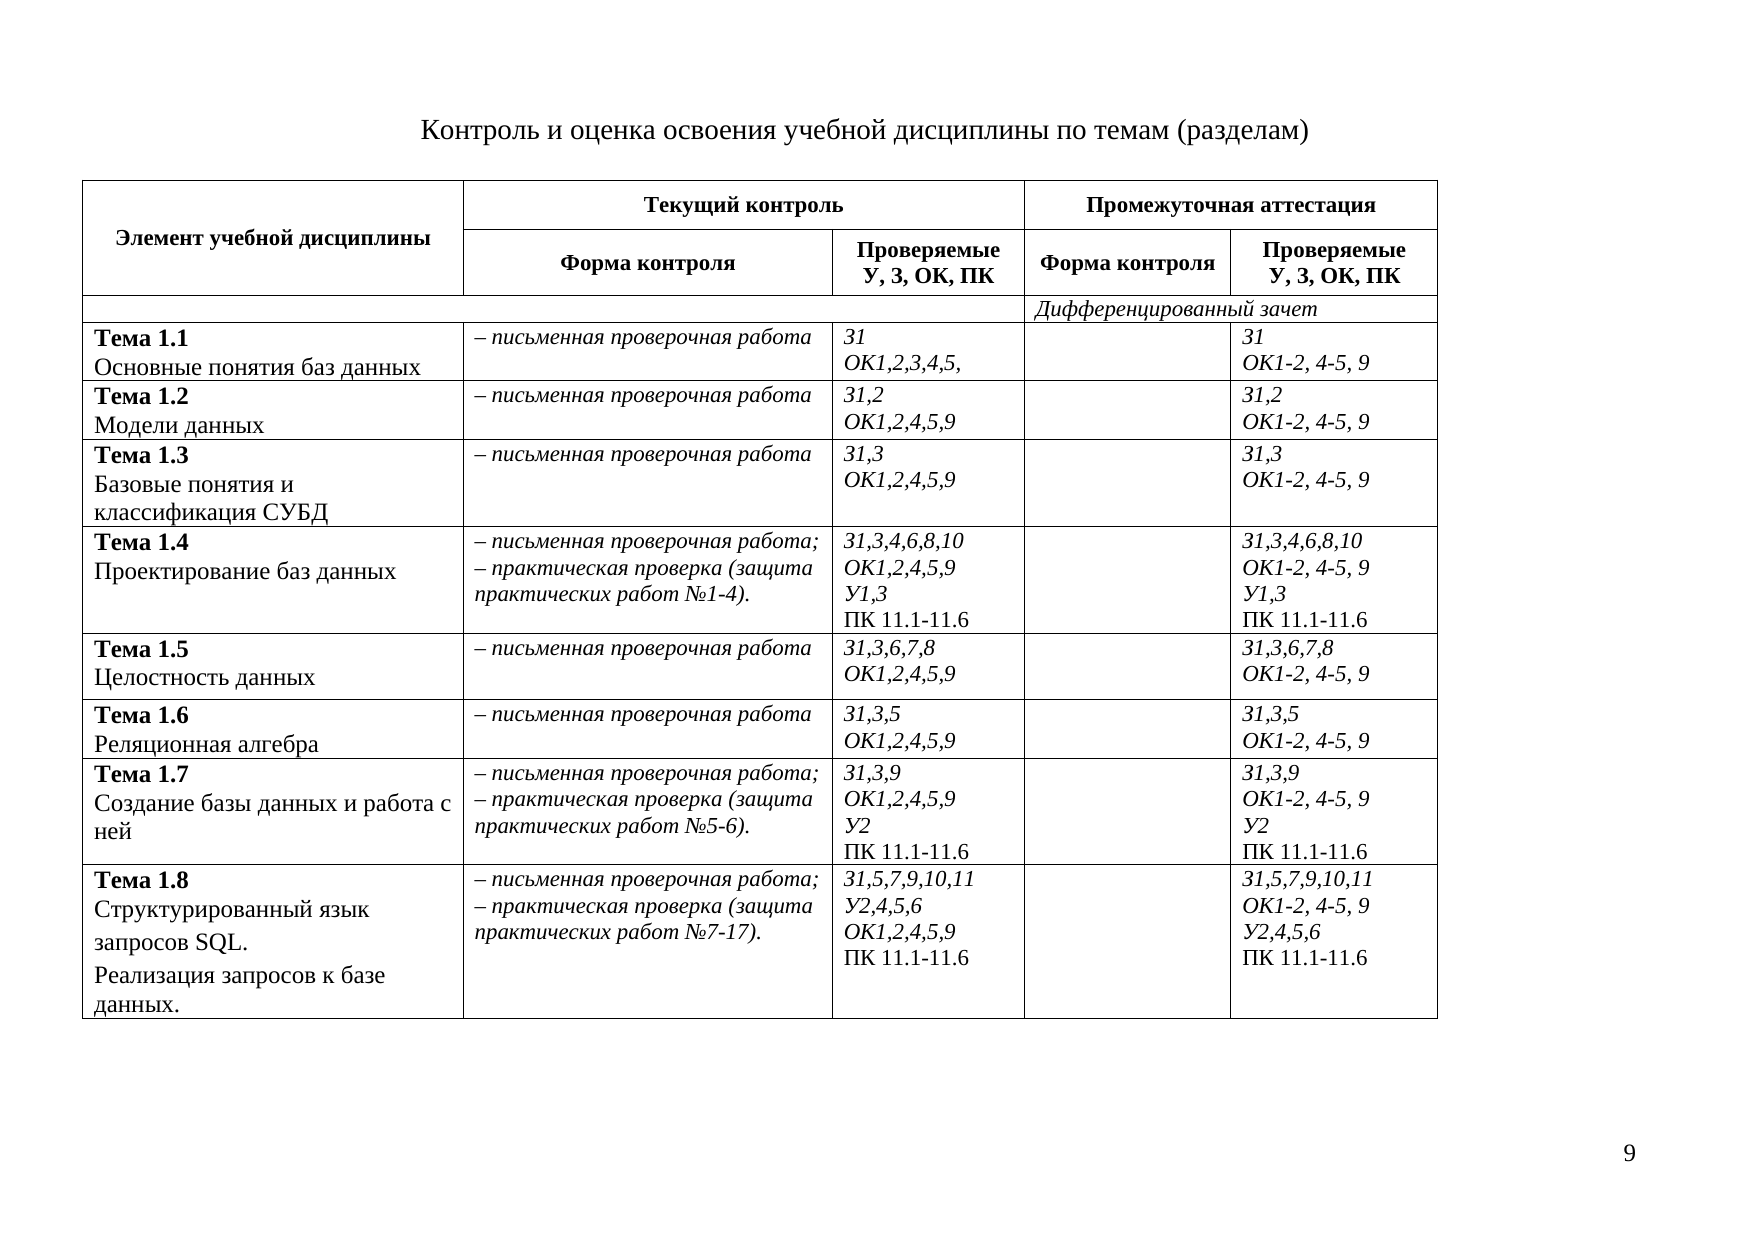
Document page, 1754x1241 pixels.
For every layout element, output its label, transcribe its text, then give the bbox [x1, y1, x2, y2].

table_cell З1,3,6,7,8 ОК1-2, 4-5, 9 [1231, 634, 1437, 699]
table_header Текущий контроль [464, 181, 1024, 229]
table_cell З1,5,7,9,10,11 ОК1-2, 4-5, 9 У2,4,5,6 ПК 11.1-11.6 [1231, 865, 1437, 1018]
table_cell З1,3 ОК1-2, 4-5, 9 [1231, 440, 1437, 526]
table_cell З1 ОК1,2,3,4,5, [833, 323, 1024, 380]
table_cell Форма контроля [1025, 230, 1230, 294]
table_cell З1,3,9 ОК1-2, 4-5, 9 У2 ПК 11.1-11.6 [1231, 759, 1437, 864]
table_cell Проверяемые У, З, ОК, ПК [1231, 230, 1437, 294]
table_cell Тема 1.1 Основные понятия баз данных [83, 323, 463, 380]
table_cell – письменная проверочная работа; – практическая проверка (защита практических работ №7-17). [464, 865, 832, 1018]
table_cell Форма контроля [464, 230, 832, 294]
table_cell Тема 1.8 Структурированный язык запросов SQL. Реализация запросов к базе данных. [83, 865, 463, 1018]
table_cell – письменная проверочная работа [464, 381, 832, 439]
table_cell З1 ОК1-2, 4-5, 9 [1231, 323, 1437, 380]
table_cell З1,3,5 ОК1-2, 4-5, 9 [1231, 700, 1437, 758]
table_cell Тема 1.6 Реляционная алгебра [83, 700, 463, 758]
table_cell [1025, 634, 1230, 699]
table_cell З1,3,6,7,8 ОК1,2,4,5,9 [833, 634, 1024, 699]
table_header Промежуточная аттестация [1025, 181, 1437, 229]
table_cell [1025, 381, 1230, 439]
table_header Элемент учебной дисциплины [83, 181, 463, 294]
table_cell З1,5,7,9,10,11 У2,4,5,6 ОК1,2,4,5,9 ПК 11.1-11.6 [833, 865, 1024, 1018]
table_cell Тема 1.4 Проектирование баз данных [83, 527, 463, 633]
table_cell З1,3 ОК1,2,4,5,9 [833, 440, 1024, 526]
table_cell [1025, 759, 1230, 864]
table_cell З1,3,9 ОК1,2,4,5,9 У2 ПК 11.1-11.6 [833, 759, 1024, 864]
table_cell – письменная проверочная работа; – практическая проверка (защита практических работ №1-4). [464, 527, 832, 633]
table_cell – письменная проверочная работа [464, 700, 832, 758]
table_cell [1025, 700, 1230, 758]
table_cell Тема 1.3 Базовые понятия и классификация СУБД [83, 440, 463, 526]
table_cell – письменная проверочная работа [464, 323, 832, 380]
table_cell – письменная проверочная работа; – практическая проверка (защита практических работ №5-6). [464, 759, 832, 864]
text Контроль и оценка освоения учебной дисциплины по темам (разделам) [94, 112, 1636, 146]
table_cell [1025, 323, 1230, 380]
table_cell З1,2 ОК1-2, 4-5, 9 [1231, 381, 1437, 439]
table_cell З1,2 ОК1,2,4,5,9 [833, 381, 1024, 439]
table_cell – письменная проверочная работа [464, 634, 832, 699]
table_cell [1025, 865, 1230, 1018]
table_cell [1025, 527, 1230, 633]
table_cell [1025, 440, 1230, 526]
table_cell З1,3,4,6,8,10 ОК1,2,4,5,9 У1,3 ПК 11.1-11.6 [833, 527, 1024, 633]
table_cell Тема 1.7 Создание базы данных и работа с ней [83, 759, 463, 864]
table_cell Тема 1.5 Целостность данных [83, 634, 463, 699]
table_cell Тема 1.2 Модели данных [83, 381, 463, 439]
table_cell – письменная проверочная работа [464, 440, 832, 526]
table_cell Проверяемые У, З, ОК, ПК [833, 230, 1024, 294]
table_cell З1,3,5 ОК1,2,4,5,9 [833, 700, 1024, 758]
table_cell [83, 296, 1024, 322]
table_cell Дифференцированный зачет [1025, 296, 1437, 322]
table_cell З1,3,4,6,8,10 ОК1-2, 4-5, 9 У1,3 ПК 11.1-11.6 [1231, 527, 1437, 633]
